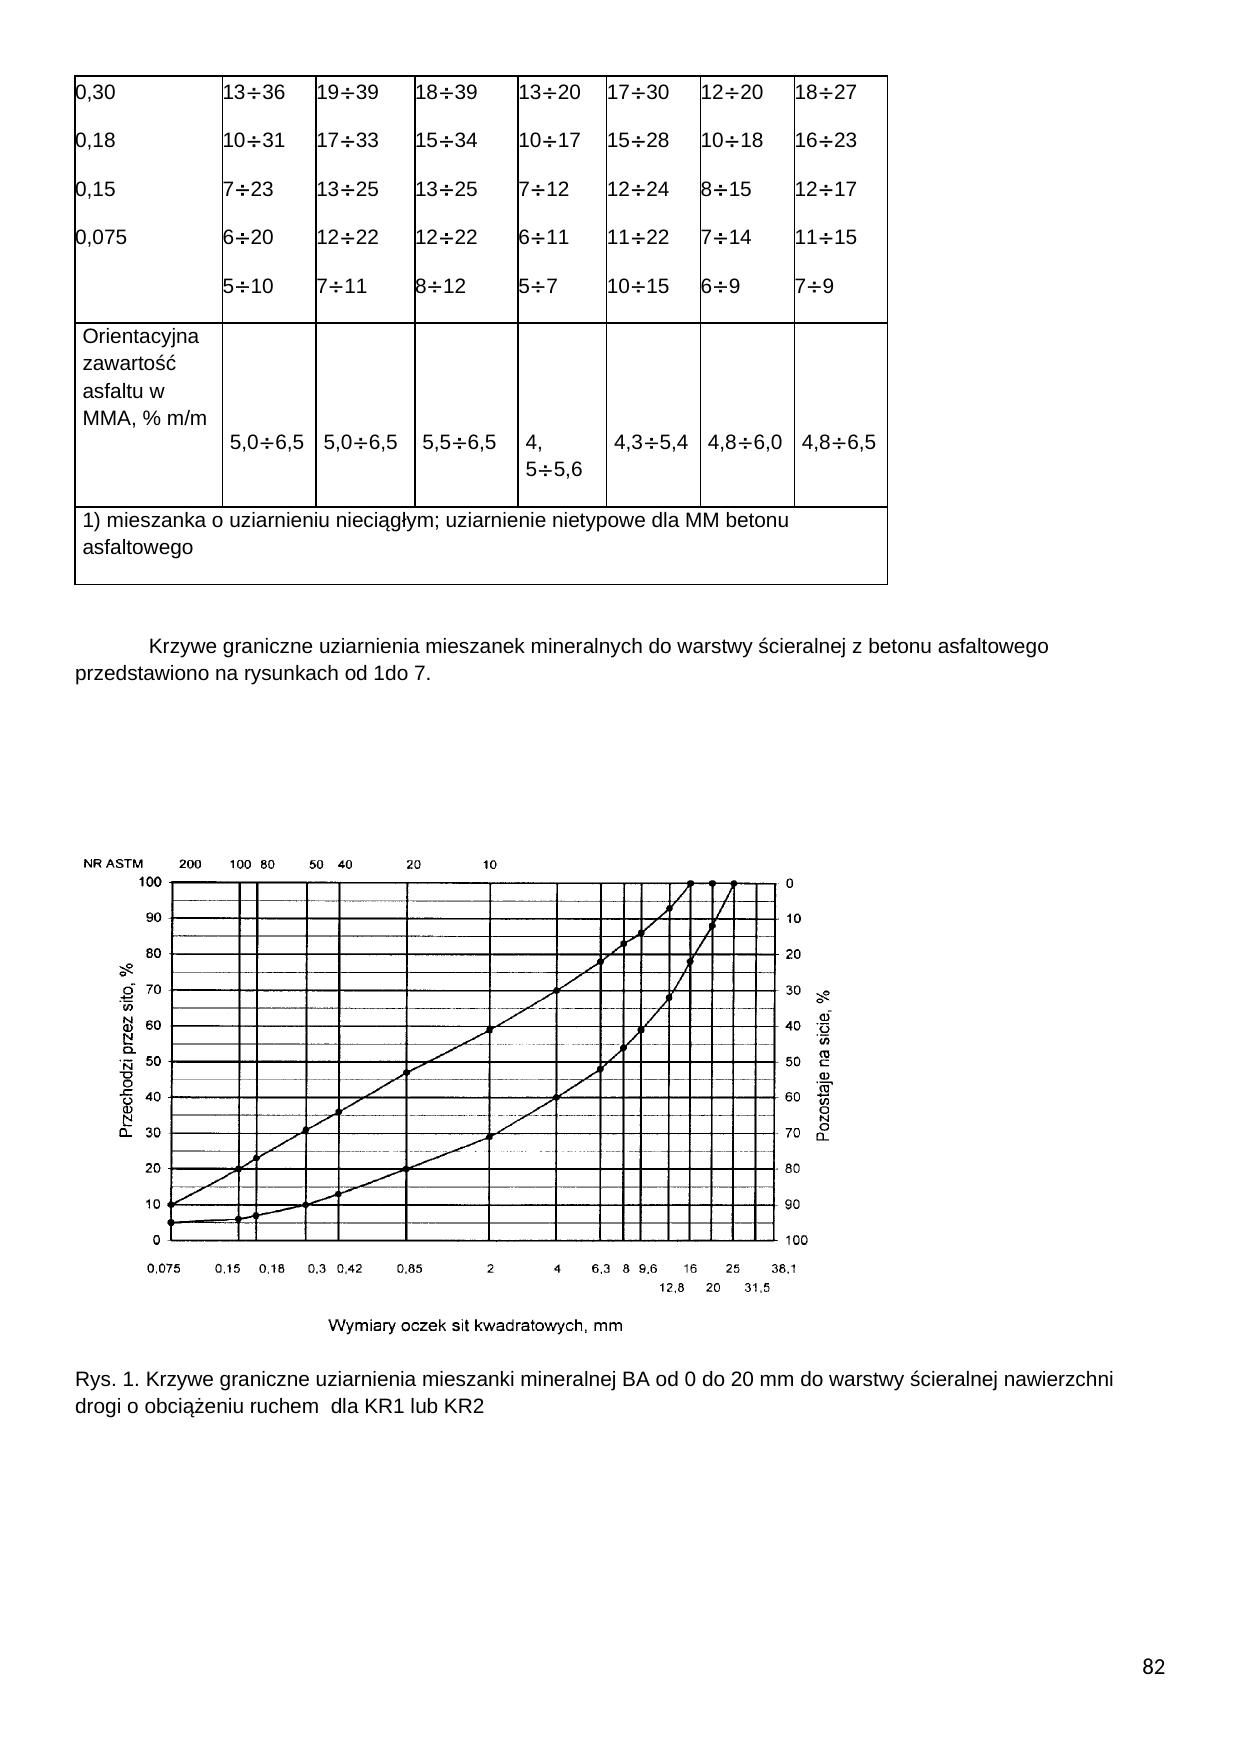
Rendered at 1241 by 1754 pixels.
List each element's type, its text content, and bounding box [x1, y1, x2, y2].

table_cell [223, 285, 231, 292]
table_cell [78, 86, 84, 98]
text Krzywe graniczne uziarnienia mieszanek mineralnych do warstwy ścieralnej z betonu asfaltowego przedstawiono na rysunkach od 1do 7. [75, 634, 1165, 685]
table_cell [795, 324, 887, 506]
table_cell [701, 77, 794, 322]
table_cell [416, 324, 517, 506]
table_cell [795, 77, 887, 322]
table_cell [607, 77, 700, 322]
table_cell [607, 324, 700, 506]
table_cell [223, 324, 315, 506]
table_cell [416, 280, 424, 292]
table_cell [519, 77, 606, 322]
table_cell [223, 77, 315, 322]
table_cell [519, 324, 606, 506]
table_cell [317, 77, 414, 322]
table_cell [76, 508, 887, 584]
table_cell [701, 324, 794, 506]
text Rys. 1. Krzywe graniczne uziarnienia mieszanki mineralnej BA od 0 do 20 mm do warstwy ścieralnej nawierzchni drogi o obciążeniu ruchem dla KR1 lub KR2 [75, 854, 1165, 1418]
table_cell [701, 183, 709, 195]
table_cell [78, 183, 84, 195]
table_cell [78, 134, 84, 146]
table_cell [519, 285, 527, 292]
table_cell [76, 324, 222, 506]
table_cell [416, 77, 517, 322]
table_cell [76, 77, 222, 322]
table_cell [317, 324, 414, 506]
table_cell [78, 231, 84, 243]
